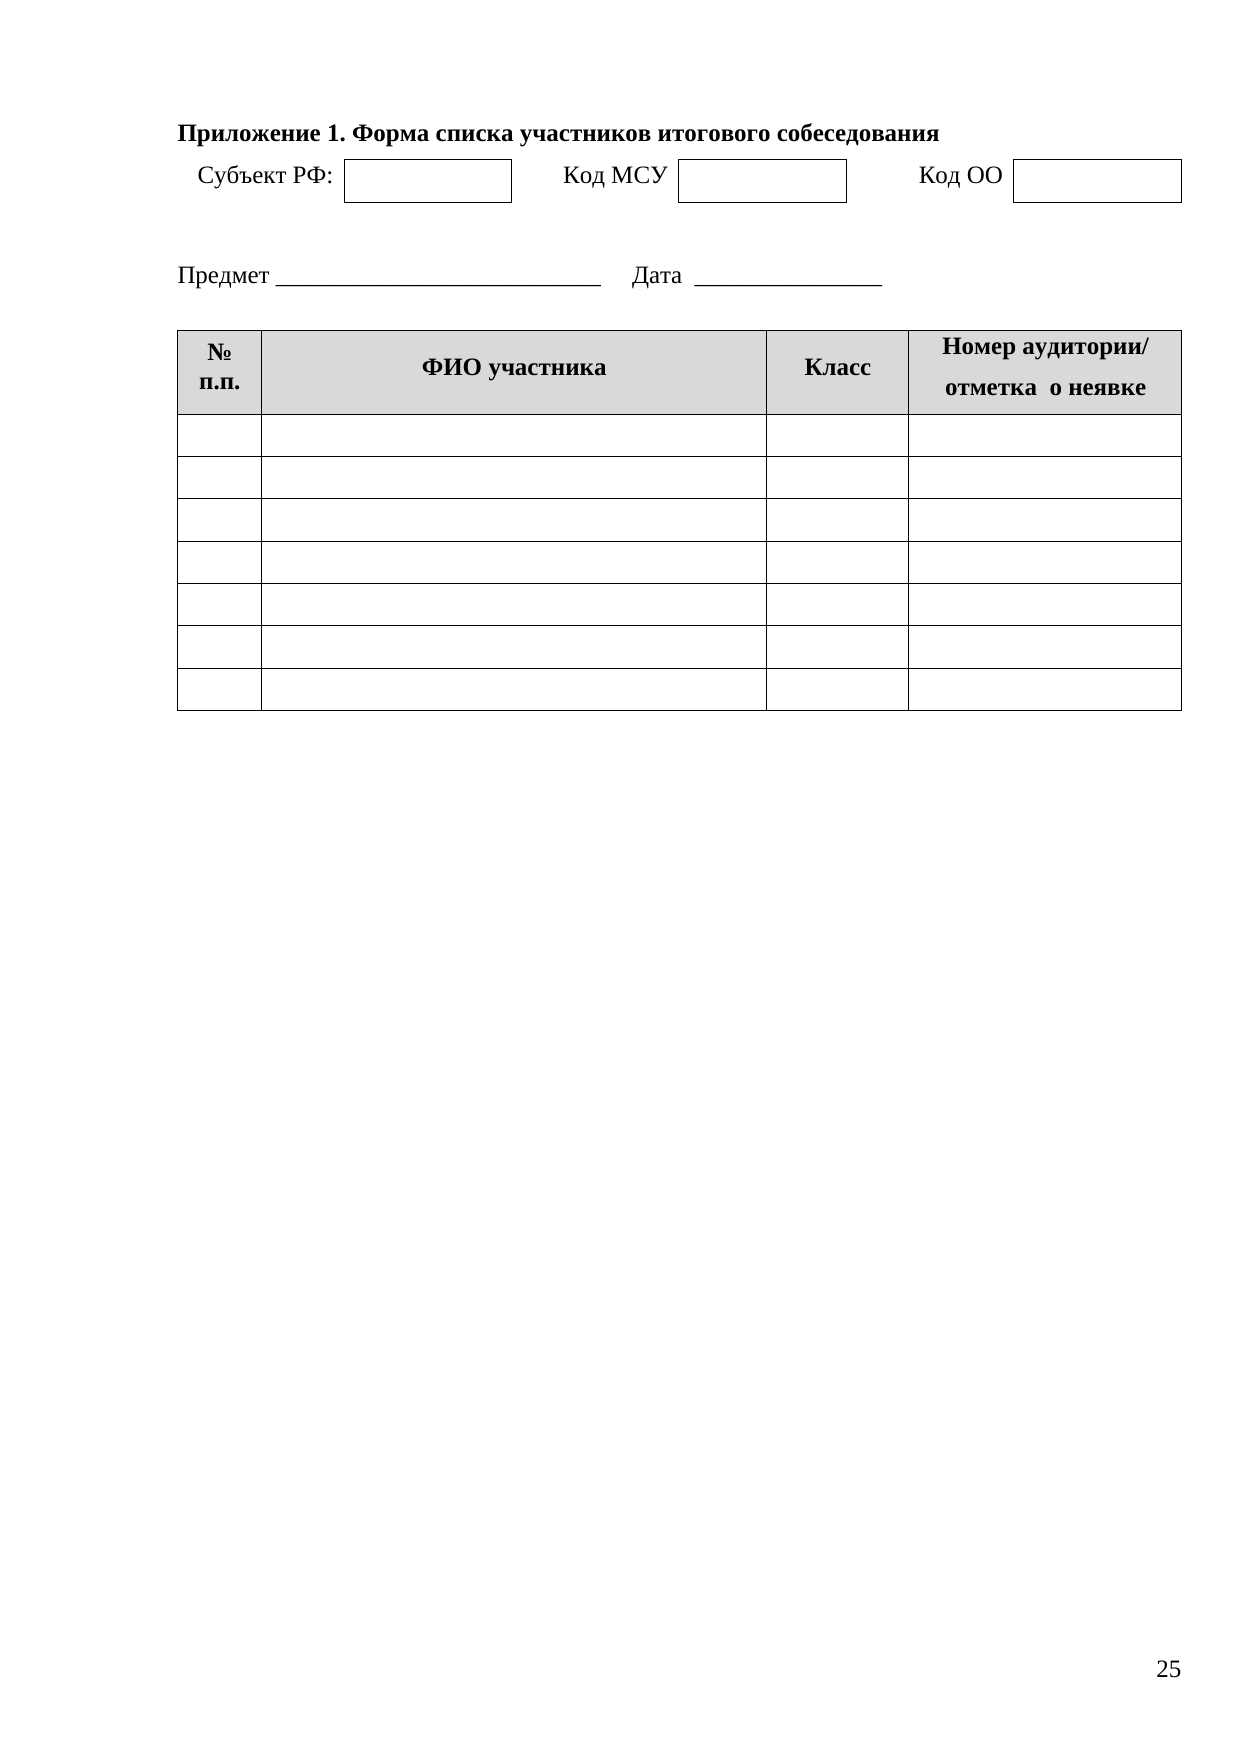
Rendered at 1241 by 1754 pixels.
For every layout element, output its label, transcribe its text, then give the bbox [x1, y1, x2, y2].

table_cell [909, 499, 1181, 541]
table_cell [178, 457, 261, 498]
table_cell [262, 669, 766, 710]
table_header Код ОО [847, 159, 1013, 202]
table_cell [262, 499, 766, 541]
table_header ФИО участника [262, 331, 766, 414]
table_cell [909, 457, 1181, 498]
table_cell [262, 415, 766, 456]
table_cell [262, 542, 766, 583]
table_header Класс [767, 331, 908, 414]
table_cell [909, 542, 1181, 583]
table_header Субъект РФ: [177, 159, 344, 202]
table_cell [767, 457, 908, 498]
table_cell [262, 457, 766, 498]
table_cell [178, 669, 261, 710]
table_cell [178, 499, 261, 541]
table_cell [909, 626, 1181, 667]
table_cell [767, 415, 908, 456]
text Предмет __________________________ Дата _______________ [177, 231, 1181, 289]
table_cell [262, 584, 766, 625]
table_cell [178, 542, 261, 583]
table_cell [767, 542, 908, 583]
table_cell [178, 584, 261, 625]
table_cell [909, 584, 1181, 625]
table_cell [767, 584, 908, 625]
text Приложение 1. Форма списка участников итогового собеседования [177, 118, 1181, 147]
table_cell [262, 626, 766, 667]
table_header [679, 160, 846, 202]
table_cell [909, 415, 1181, 456]
table_cell [909, 669, 1181, 710]
table_cell [767, 626, 908, 667]
table_header Номер аудитории/ отметка о неявке [909, 331, 1181, 414]
table_header [1014, 160, 1181, 202]
table_cell [178, 415, 261, 456]
table_header [345, 160, 511, 202]
table_cell [767, 499, 908, 541]
table_cell [178, 626, 261, 667]
table_header Код МСУ [512, 159, 678, 202]
table_cell [767, 669, 908, 710]
table_header № п.п. [178, 331, 261, 414]
